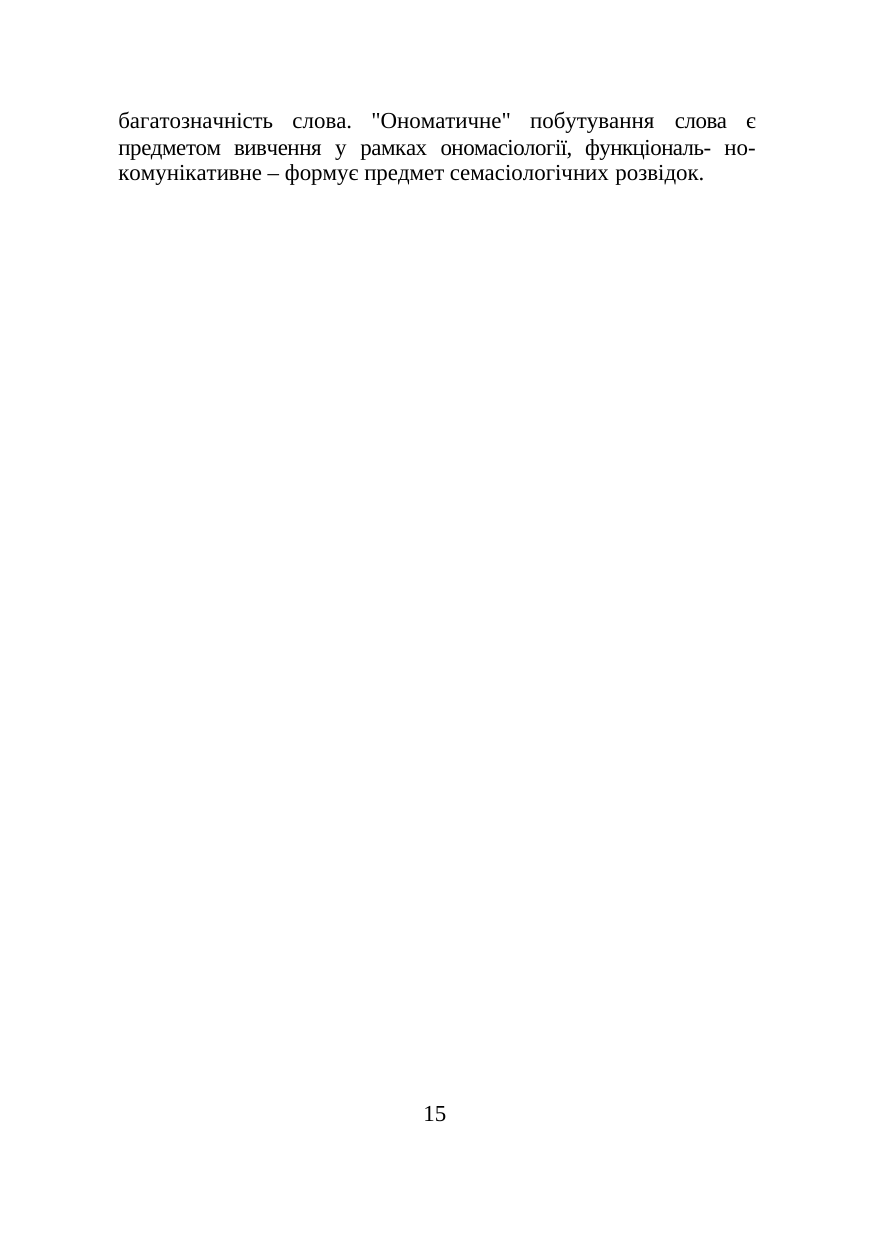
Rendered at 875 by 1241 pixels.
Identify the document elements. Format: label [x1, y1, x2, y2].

text [118, 108, 756, 186]
